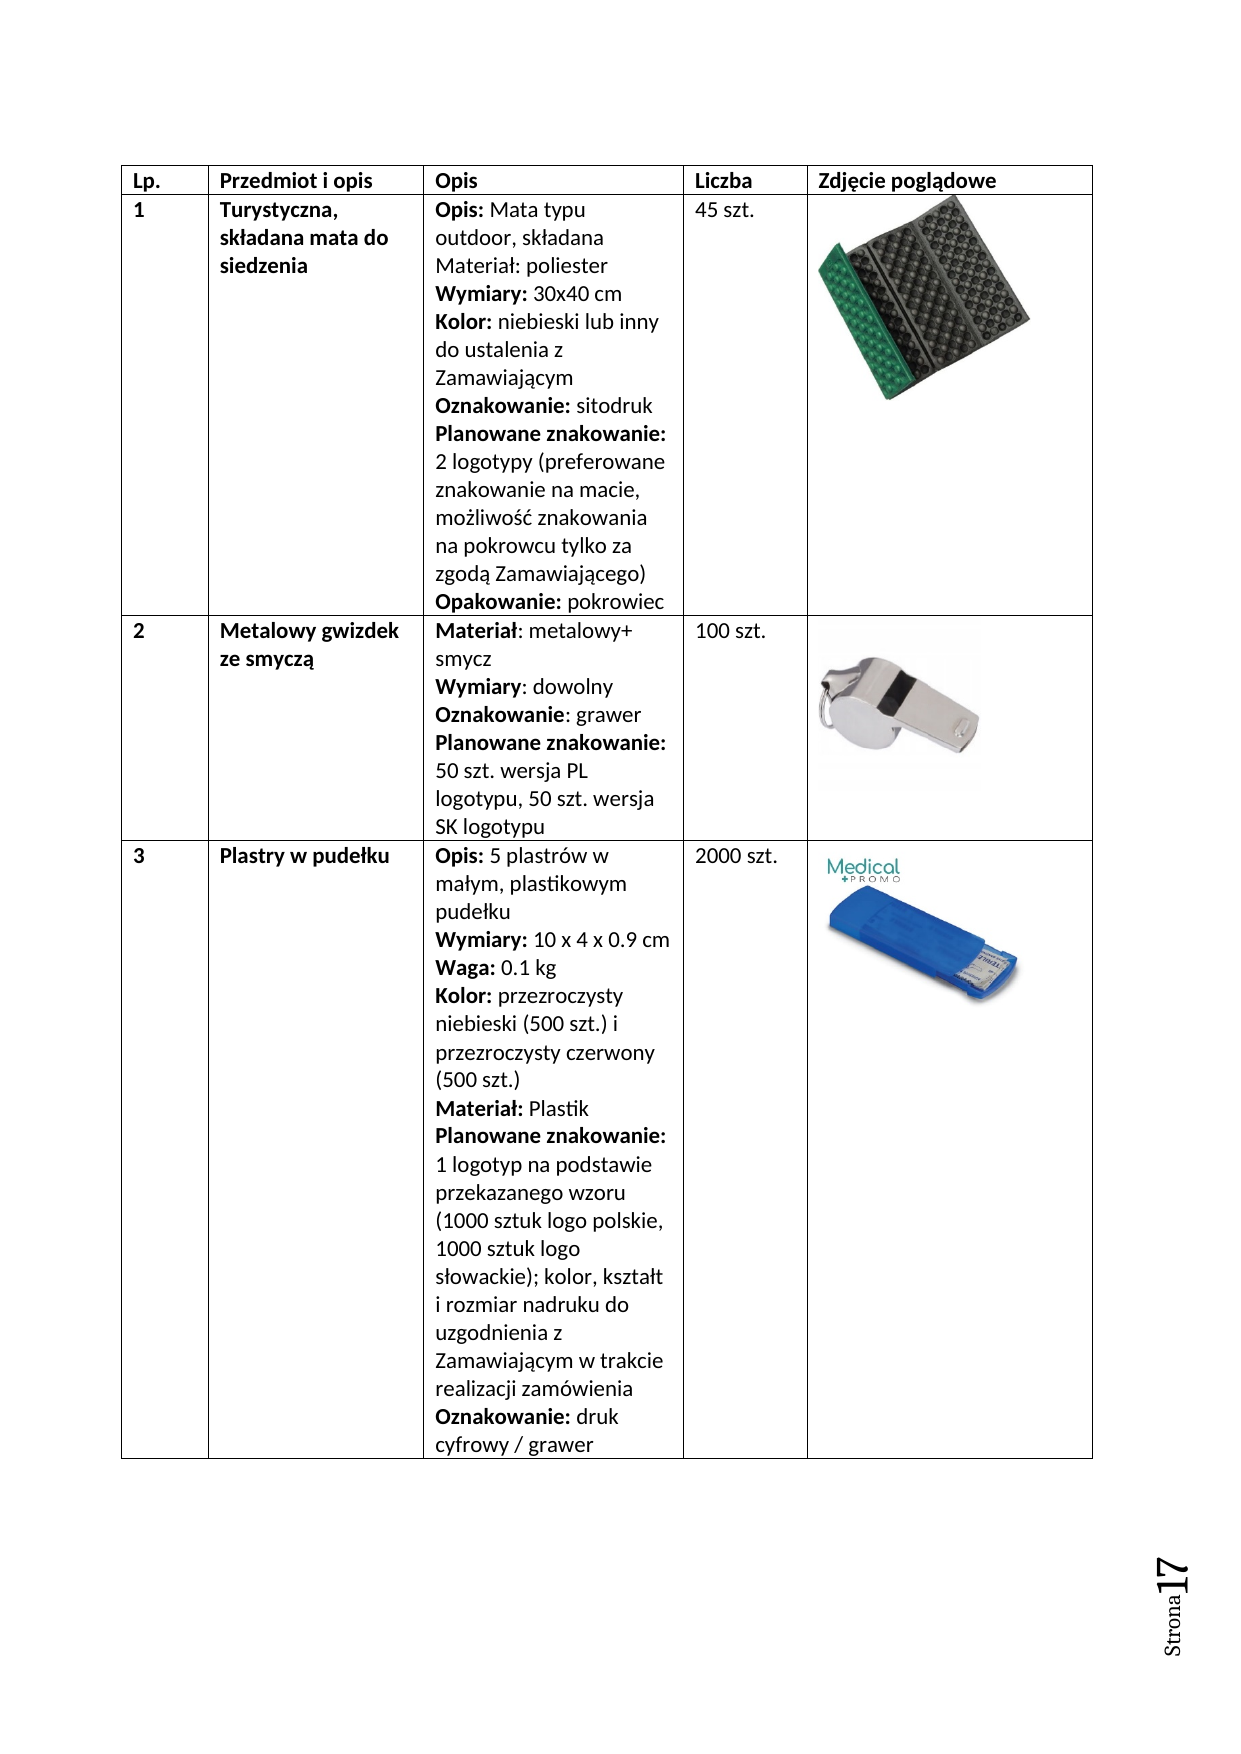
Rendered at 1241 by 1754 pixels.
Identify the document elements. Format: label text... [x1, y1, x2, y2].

table_header Zdjęcie poglądowe [808, 166, 1092, 194]
table_header Przedmiot i opis [209, 166, 423, 194]
table_cell Metalowy gwizdek ze smyczą [209, 616, 423, 840]
table_cell [808, 841, 1092, 1458]
picture [818, 195, 1031, 401]
table_header Opis [424, 166, 683, 194]
picture [818, 841, 1030, 1053]
table_cell Opis: Mata typu outdoor, składana Materiał: poliester Wymiary: 30x40 cm Kolor: niebieski lub inny do ustalenia z Zamawiającym Oznakowanie: sitodruk Planowane znakowanie: 2 logotypy (preferowane znakowanie na macie, możliwość znakowania na pokrowcu tylko za zgodą Zamawiającego) Opakowanie: pokrowiec [424, 195, 683, 615]
table_cell 1 [122, 195, 208, 615]
table_cell 2000 szt. [684, 841, 807, 1458]
picture [818, 616, 982, 795]
table_header Liczba [684, 166, 807, 194]
table_cell Opis: 5 plastrów w małym, plastikowym pudełku Wymiary: 10 x 4 x 0.9 cm Waga: 0.1 kg Kolor: przezroczysty niebieski (500 szt.) i przezroczysty czerwony (500 szt.) Materiał: Plastik Planowane znakowanie: 1 logotyp na podstawie przekazanego wzoru (1000 sztuk logo polskie, 1000 sztuk logo słowackie); kolor, kształt i rozmiar nadruku do uzgodnienia z Zamawiającym w trakcie realizacji zamówienia Oznakowanie: druk cyfrowy / grawer [424, 841, 683, 1458]
table_cell [808, 616, 1092, 840]
table_cell 100 szt. [684, 616, 807, 840]
table_cell [808, 195, 1092, 615]
table_cell 45 szt. [684, 195, 807, 615]
table_cell 3 [122, 841, 208, 1458]
table_cell Materiał: metalowy+ smycz Wymiary: dowolny Oznakowanie: grawer Planowane znakowanie: 50 szt. wersja PL logotypu, 50 szt. wersja SK logotypu [424, 616, 683, 840]
table_cell Turystyczna, składana mata do siedzenia [209, 195, 423, 615]
table_cell Plastry w pudełku [209, 841, 423, 1458]
table_cell 2 [122, 616, 208, 840]
table_header Lp. [122, 166, 208, 194]
